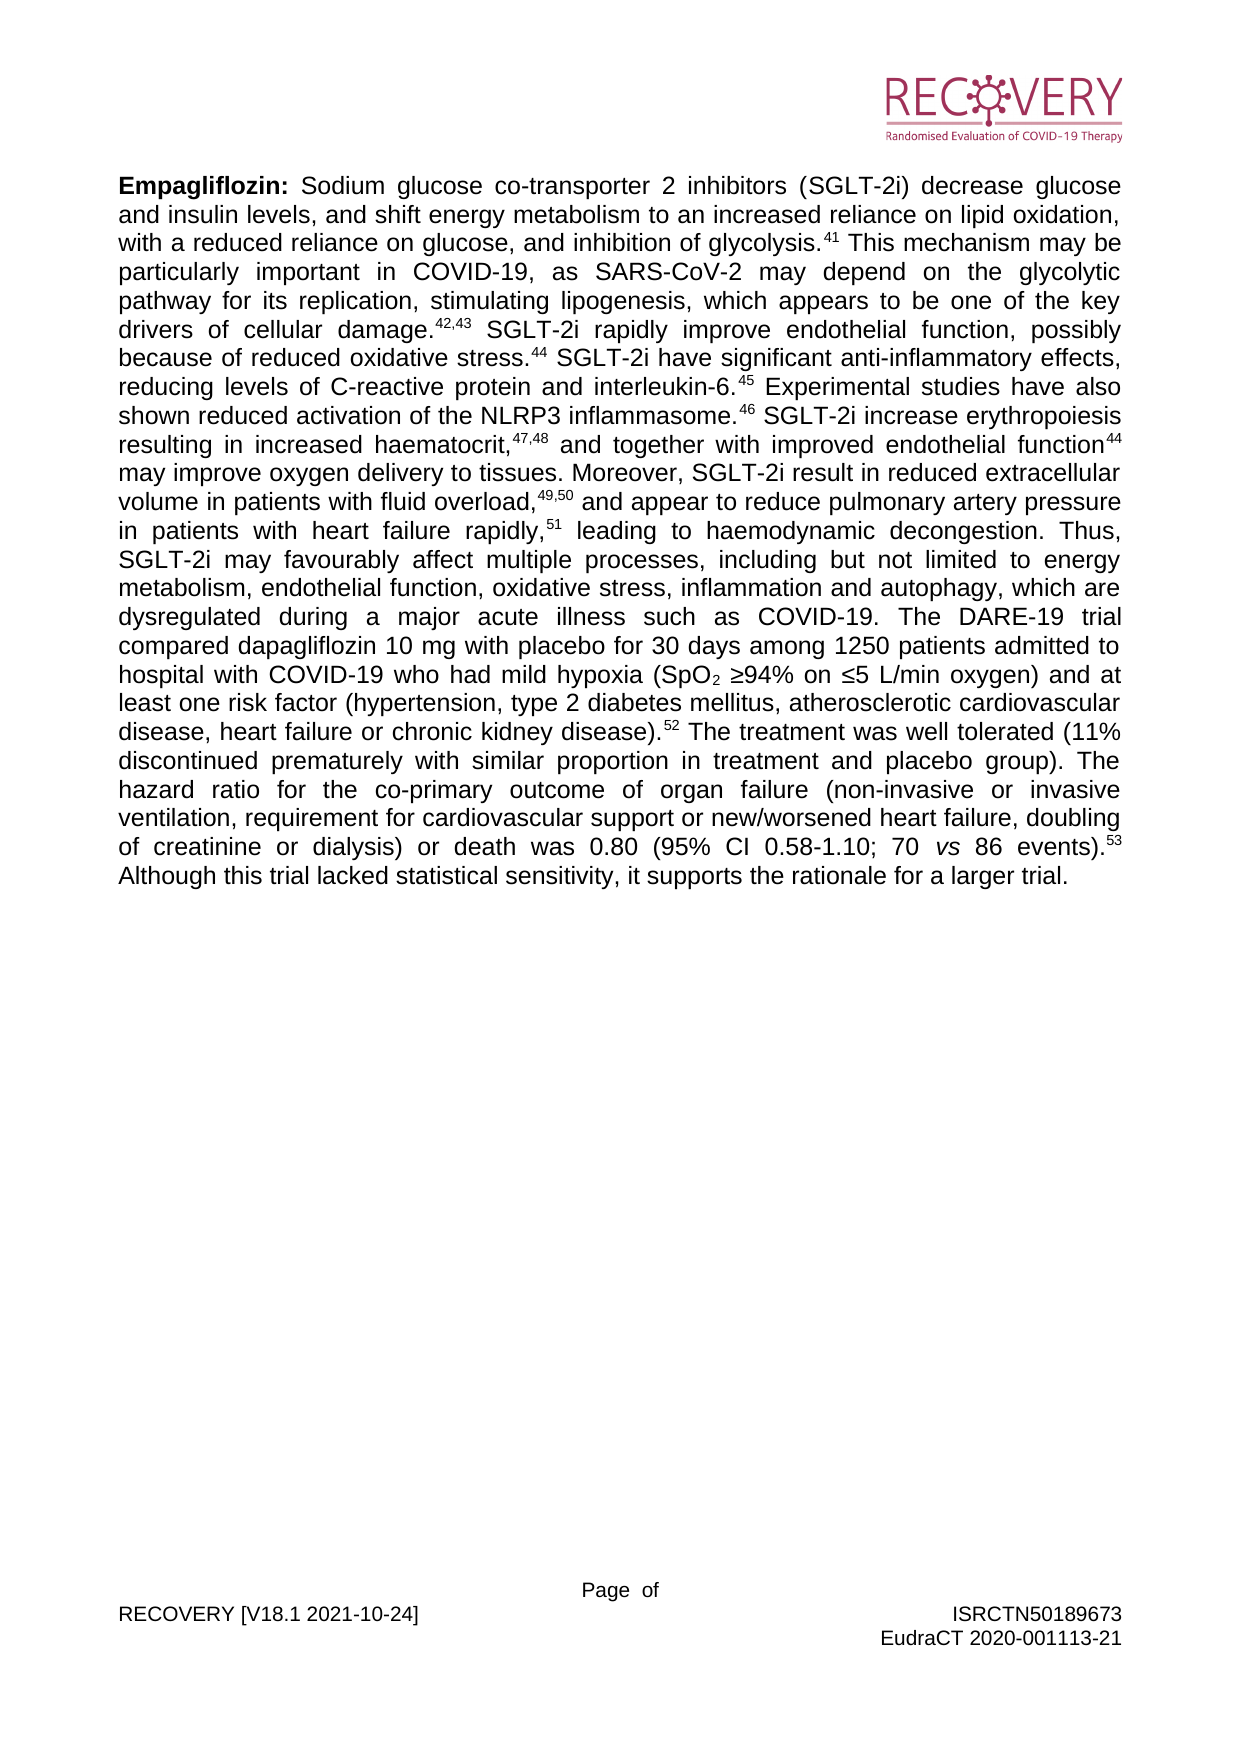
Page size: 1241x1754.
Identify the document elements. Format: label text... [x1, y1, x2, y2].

text Empagliflozin: Sodium glucose co-transporter 2 inhibitors (SGLT-2i) decrease glucose and insulin levels, and shift energy metabolism to an increased reliance on lipid oxidation, with a reduced reliance on glucose, and inhibition of glycolysis.41 This mechanism may be particularly important in COVID-19, as SARS-CoV-2 may depend on the glycolytic pathway for its replication, stimulating lipogenesis, which appears to be one of the key drivers of cellular damage.42,43 SGLT-2i rapidly improve endothelial function, possibly because of reduced oxidative stress.44 SGLT-2i have significant anti-inflammatory effects, reducing levels of C-reactive protein and interleukin-6.45 Experimental studies have also shown reduced activation of the NLRP3 inflammasome.46 SGLT-2i increase erythropoiesis resulting in increased haematocrit,47,48 and together with improved endothelial function44 may improve oxygen delivery to tissues. Moreover, SGLT-2i result in reduced extracellular volume in patients with fluid overload,49,50 and appear to reduce pulmonary artery pressure in patients with heart failure rapidly,51 leading to haemodynamic decongestion. Thus, SGLT-2i may favourably affect multiple processes, including but not limited to energy metabolism, endothelial function, oxidative stress, inflammation and autophagy, which are dysregulated during a major acute illness such as COVID-19. The DARE-19 trial compared dapagliflozin 10 mg with placebo for 30 days among 1250 patients admitted to hospital with COVID-19 who had mild hypoxia (SpO2 ≥94% on ≤5 L/min oxygen) and at least one risk factor (hypertension, type 2 diabetes mellitus, atherosclerotic cardiovascular disease, heart failure or chronic kidney disease).52 The treatment was well tolerated (11% discontinued prematurely with similar proportion in treatment and placebo group). The hazard ratio for the co-primary outcome of organ failure (non-invasive or invasive ventilation, requirement for cardiovascular support or new/worsened heart failure, doubling of creatinine or dialysis) or death was 0.80 (95% CI 0.58-1.10; 70 vs 86 events).53 Although this trial lacked statistical sensitivity, it supports the rationale for a larger trial. [118, 171, 1122, 890]
picture [886, 75, 1123, 143]
